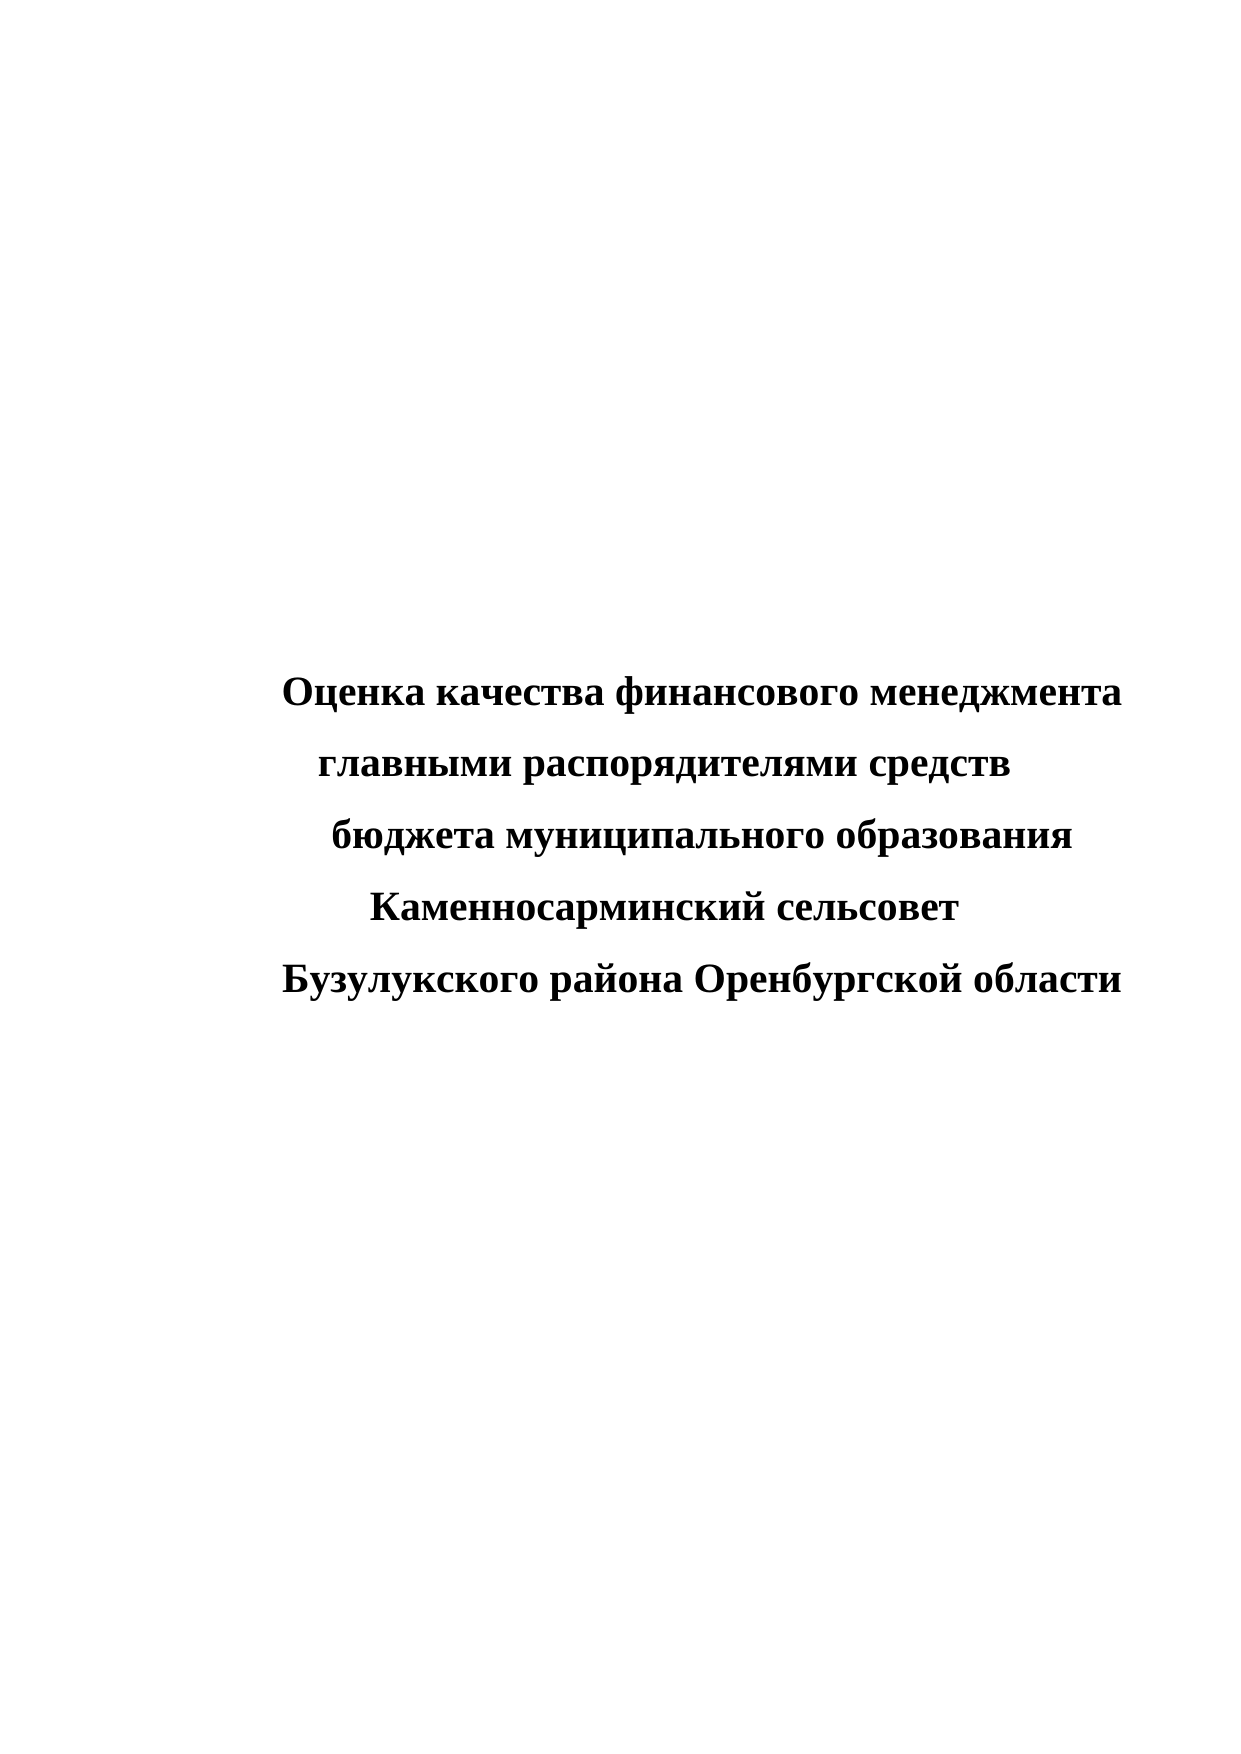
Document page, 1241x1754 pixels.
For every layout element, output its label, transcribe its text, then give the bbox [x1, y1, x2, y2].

text бюджета муниципального образования Каменносарминский сельсовет [177, 810, 1152, 929]
text Оценка качества финансового менеджмента главными распорядителями средств [177, 666, 1152, 786]
text Бузулукского района Оренбургской области [177, 953, 1152, 1001]
